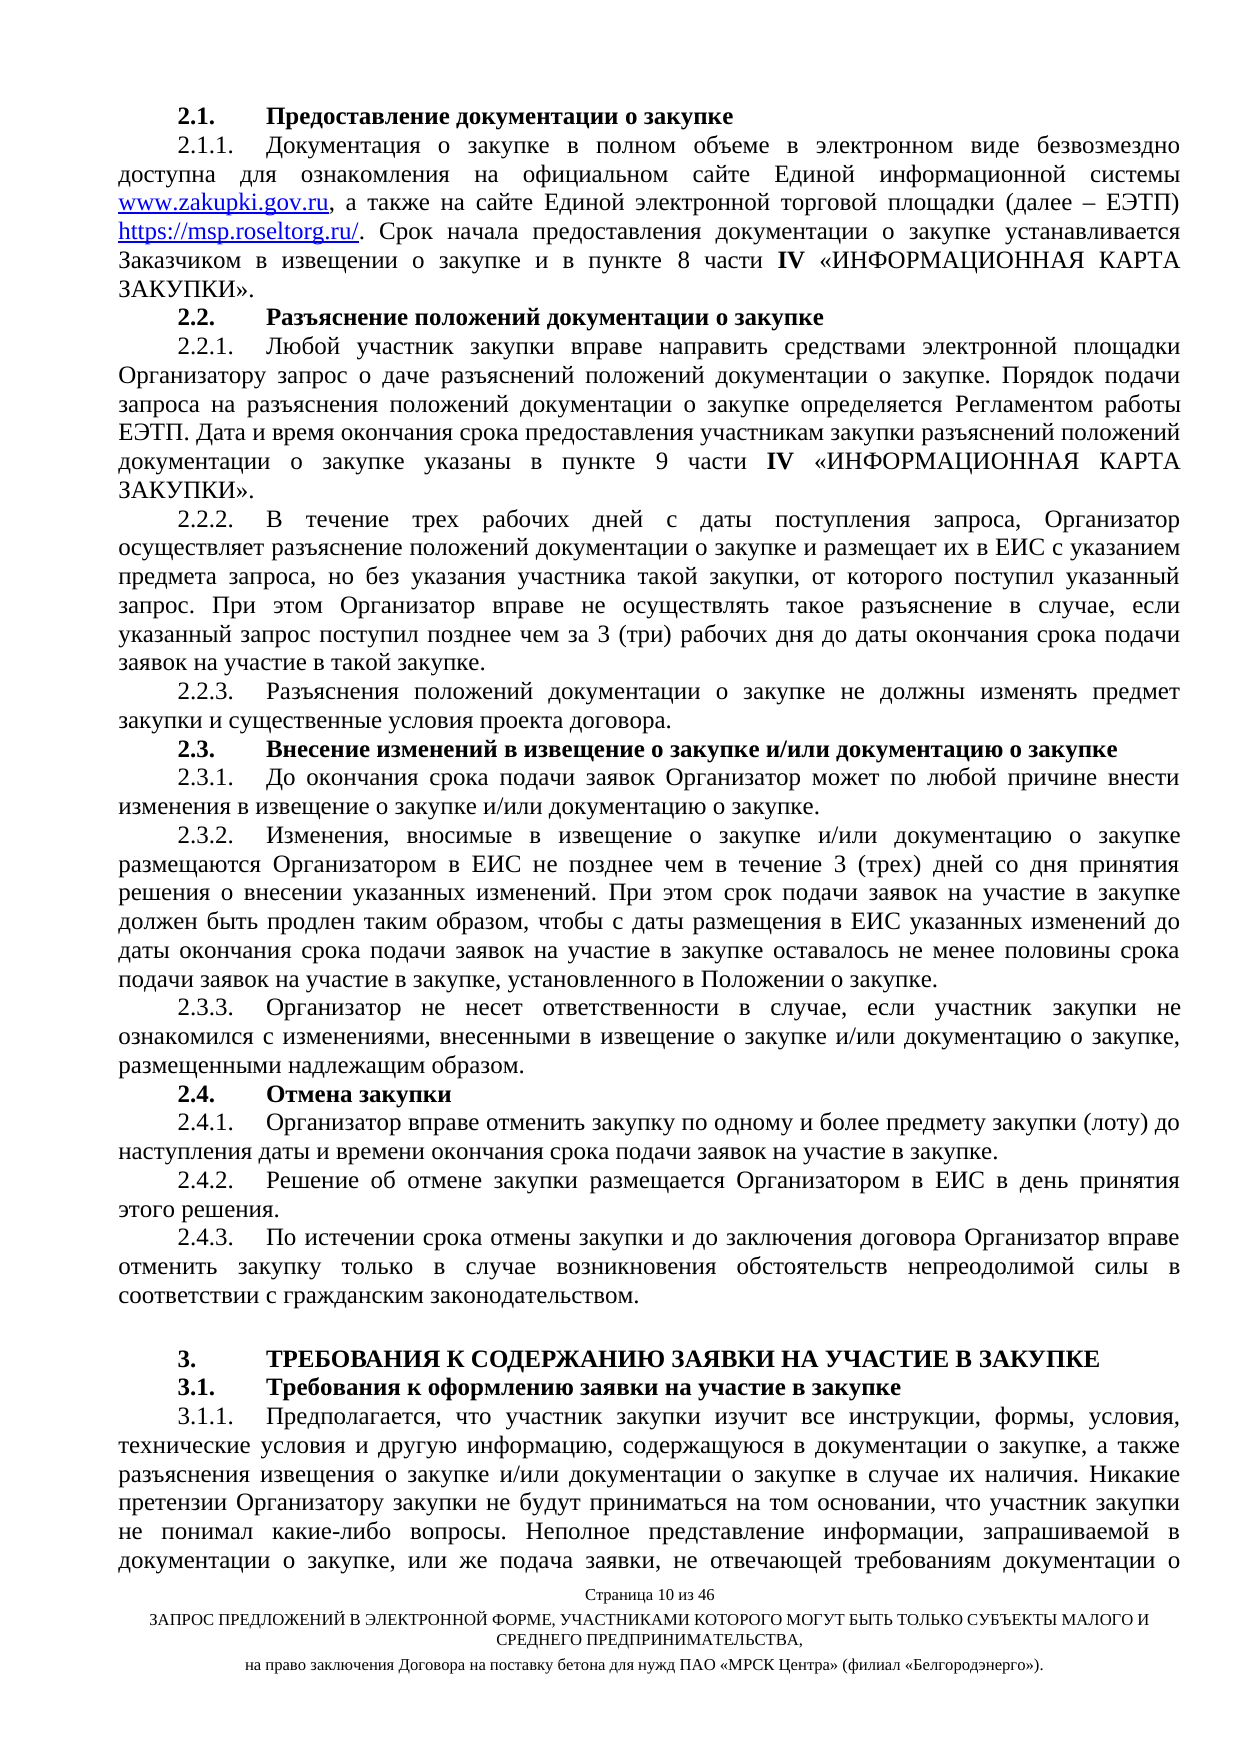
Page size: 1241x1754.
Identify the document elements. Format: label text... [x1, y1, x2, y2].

subtitle В течение трех рабочих дней с даты поступления запроса, Организатор осуществляет разъяснение положений документации о закупке и размещает их в ЕИС с указанием предмета запроса, но без указания участника такой закупки, от которого поступил указанный запрос. При этом Организатор вправе не осуществлять такое разъяснение в случае, если указанный запрос поступил позднее чем за 3 (три) рабочих дня до даты окончания срока подачи заявок на участие в такой закупке. [118, 504, 1181, 676]
subtitle Организатор не несет ответственности в случае, если участник закупки не ознакомился с изменениями, внесенными в извещение о закупке и/или документацию о закупке, размещенными надлежащим образом. [118, 992, 1181, 1079]
subtitle Отмена закупки [118, 1079, 1181, 1107]
subtitle Предоставление документации о закупке [118, 101, 1181, 130]
subtitle До окончания срока подачи заявок Организатор может по любой причине внести изменения в извещение о закупке и/или документацию о закупке. [118, 762, 1181, 820]
subtitle По истечении срока отмены закупки и до заключения договора Организатор вправе отменить закупку только в случае возникновения обстоятельств непреодолимой силы в соответствии с гражданским законодательством. [118, 1222, 1181, 1309]
subtitle Изменения, вносимые в извещение о закупке и/или документацию о закупке размещаются Организатором в ЕИС не позднее чем в течение 3 (трех) дней со дня принятия решения о внесении указанных изменений. При этом срок подачи заявок на участие в закупке должен быть продлен таким образом, чтобы с даты размещения в ЕИС указанных изменений до даты окончания срока подачи заявок на участие в закупке оставалось не менее половины срока подачи заявок на участие в закупке, установленного в Положении о закупке. [118, 820, 1181, 992]
subtitle Разъяснения положений документации о закупке не должны изменять предмет закупки и существенные условия проекта договора. [118, 676, 1181, 734]
subtitle Документация о закупке в полном объеме в электронном виде безвозмездно доступна для ознакомления на официальном сайте Единой информационной системы www.zakupki.gov.ru, а также на сайте Единой электронной торговой площадки (далее – ЕЭТП) https://msp.roseltorg.ru/. Срок начала предоставления документации о закупке устанавливается Заказчиком в извещении о закупке и в пункте 8 части IV «ИНФОРМАЦИОННАЯ КАРТА ЗАКУПКИ». [118, 130, 1181, 302]
subtitle ТРЕБОВАНИЯ К СОДЕРЖАНИЮ ЗАЯВКИ НА УЧАСТИЕ В ЗАКУПКЕ [118, 1344, 1181, 1372]
subtitle Любой участник закупки вправе направить средствами электронной площадки Организатору запрос о даче разъяснений положений документации о закупке. Порядок подачи запроса на разъяснения положений документации о закупке определяется Регламентом работы ЕЭТП. Дата и время окончания срока предоставления участникам закупки разъяснений положений документации о закупке указаны в пункте 9 части IV «ИНФОРМАЦИОННАЯ КАРТА ЗАКУПКИ». [118, 331, 1181, 504]
subtitle Организатор вправе отменить закупку по одному и более предмету закупки (лоту) до наступления даты и времени окончания срока подачи заявок на участие в закупке. [118, 1107, 1181, 1165]
subtitle Внесение изменений в извещение о закупке и/или документацию о закупке [118, 734, 1181, 762]
subtitle Разъяснение положений документации о закупке [118, 302, 1181, 331]
subtitle Решение об отмене закупки размещается Организатором в ЕИС в день принятия этого решения. [118, 1165, 1181, 1222]
subtitle Требования к оформлению заявки на участие в закупке [118, 1372, 1181, 1401]
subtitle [118, 1401, 1181, 1574]
